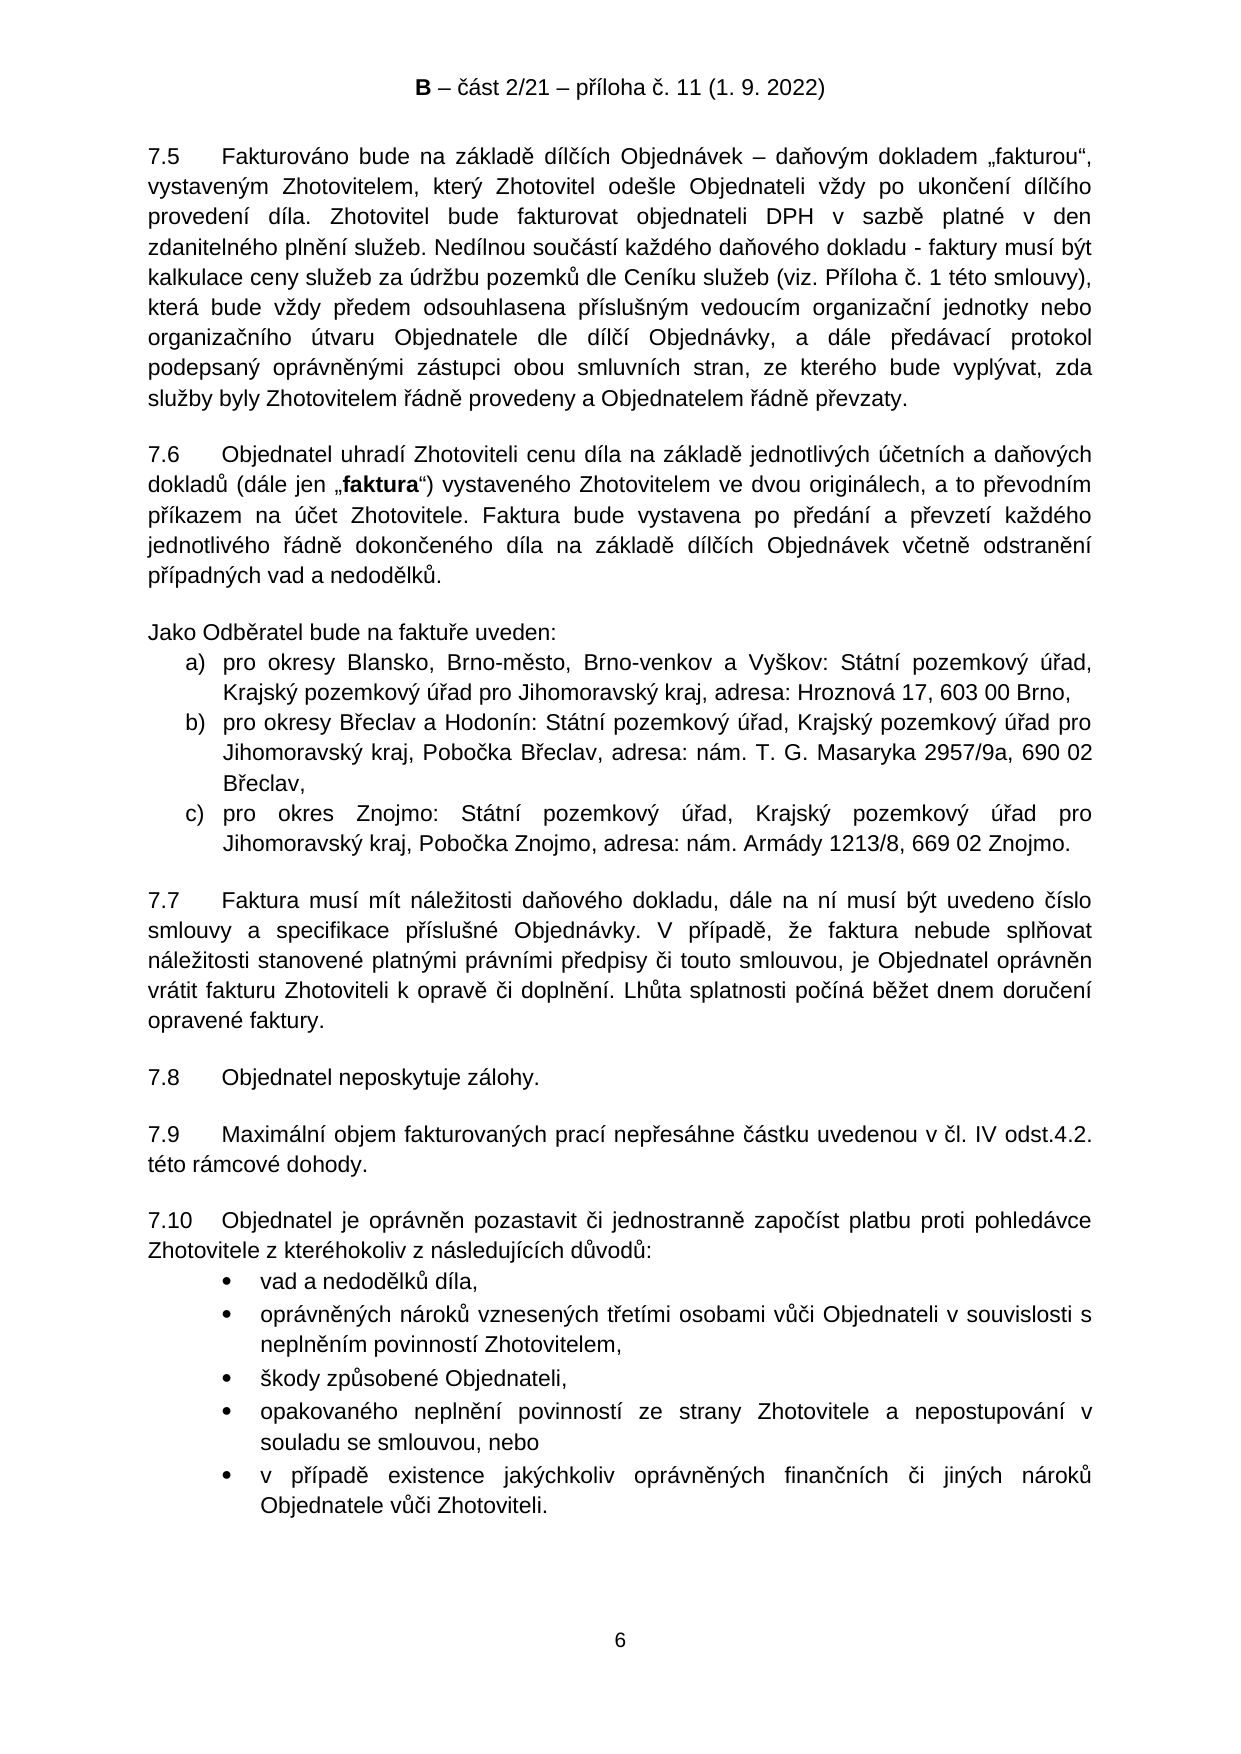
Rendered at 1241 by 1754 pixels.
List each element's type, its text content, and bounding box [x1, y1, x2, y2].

list Objednatel neposkytuje zálohy. [148, 1064, 1093, 1090]
list pro okresy Blansko, Brno-město, Brno-venkov a Vyškov: Státní pozemkový úřad, Krajský pozemkový úřad pro Jihomoravský kraj, adresa: Hroznová 17, 603 00 Brno, [185, 649, 1093, 705]
list v případě existence jakýchkoliv oprávněných finančních či jiných nároků Objednatele vůči Zhotoviteli. [223, 1462, 1093, 1518]
text Jako Odběratel bude na faktuře uveden: [148, 618, 1093, 645]
list Maximální objem fakturovaných prací nepřesáhne částku uvedenou v čl. IV odst.4.2. této rámcové dohody. [148, 1121, 1093, 1177]
list vad a nedodělků díla, [223, 1268, 1093, 1294]
list oprávněných nároků vznesených třetími osobami vůči Objednateli v souvislosti s neplněním povinností Zhotovitelem, [223, 1301, 1093, 1358]
list Faktura musí mít náležitosti daňového dokladu, dále na ní musí být uvedeno číslo smlouvy a specifikace příslušné Objednávky. V případě, že faktura nebude splňovat náležitosti stanovené platnými právními předpisy či touto smlouvou, je Objednatel oprávněn vrátit fakturu Zhotoviteli k opravě či doplnění. Lhůta splatnosti počíná běžet dnem doručení opravené faktury. [148, 887, 1093, 1034]
list Fakturováno bude na základě dílčích Objednávek – daňovým dokladem „fakturou“, vystaveným Zhotovitelem, který Zhotovitel odešle Objednateli vždy po ukončení dílčího provedení díla. Zhotovitel bude fakturovat objednateli DPH v sazbě platné v den zdanitelného plnění služeb. Nedílnou součástí každého daňového dokladu - faktury musí být kalkulace ceny služeb za údržbu pozemků dle Ceníku služeb (viz. Příloha č. 1 této smlouvy), která bude vždy předem odsouhlasena příslušným vedoucím organizační jednotky nebo organizačního útvaru Objednatele dle dílčí Objednávky, a dále předávací protokol podepsaný oprávněnými zástupci obou smluvních stran, ze kterého bude vyplývat, zda služby byly Zhotovitelem řádně provedeny a Objednatelem řádně převzaty. [148, 143, 1093, 411]
list škody způsobené Objednateli, [223, 1365, 1093, 1391]
list pro okres Znojmo: Státní pozemkový úřad, Krajský pozemkový úřad pro Jihomoravský kraj, Pobočka Znojmo, adresa: nám. Armády 1213/8, 669 02 Znojmo. [185, 800, 1093, 856]
list pro okresy Břeclav a Hodonín: Státní pozemkový úřad, Krajský pozemkový úřad pro Jihomoravský kraj, Pobočka Břeclav, adresa: nám. T. G. Masaryka 2957/9a, 690 02 Břeclav, [185, 709, 1093, 796]
list opakovaného neplnění povinností ze strany Zhotovitele a nepostupování v souladu se smlouvou, nebo [223, 1398, 1093, 1455]
list Objednatel je oprávněn pozastavit či jednostranně započíst platbu proti pohledávce Zhotovitele z kteréhokoliv z následujících důvodů: [148, 1207, 1093, 1264]
list Objednatel uhradí Zhotoviteli cenu díla na základě jednotlivých účetních a daňových dokladů (dále jen „faktura“) vystaveného Zhotovitelem ve dvou originálech, a to převodním příkazem na účet Zhotovitele. Faktura bude vystavena po předání a převzetí každého jednotlivého řádně dokončeného díla na základě dílčích Objednávek včetně odstranění případných vad a nedodělků. [148, 441, 1093, 588]
